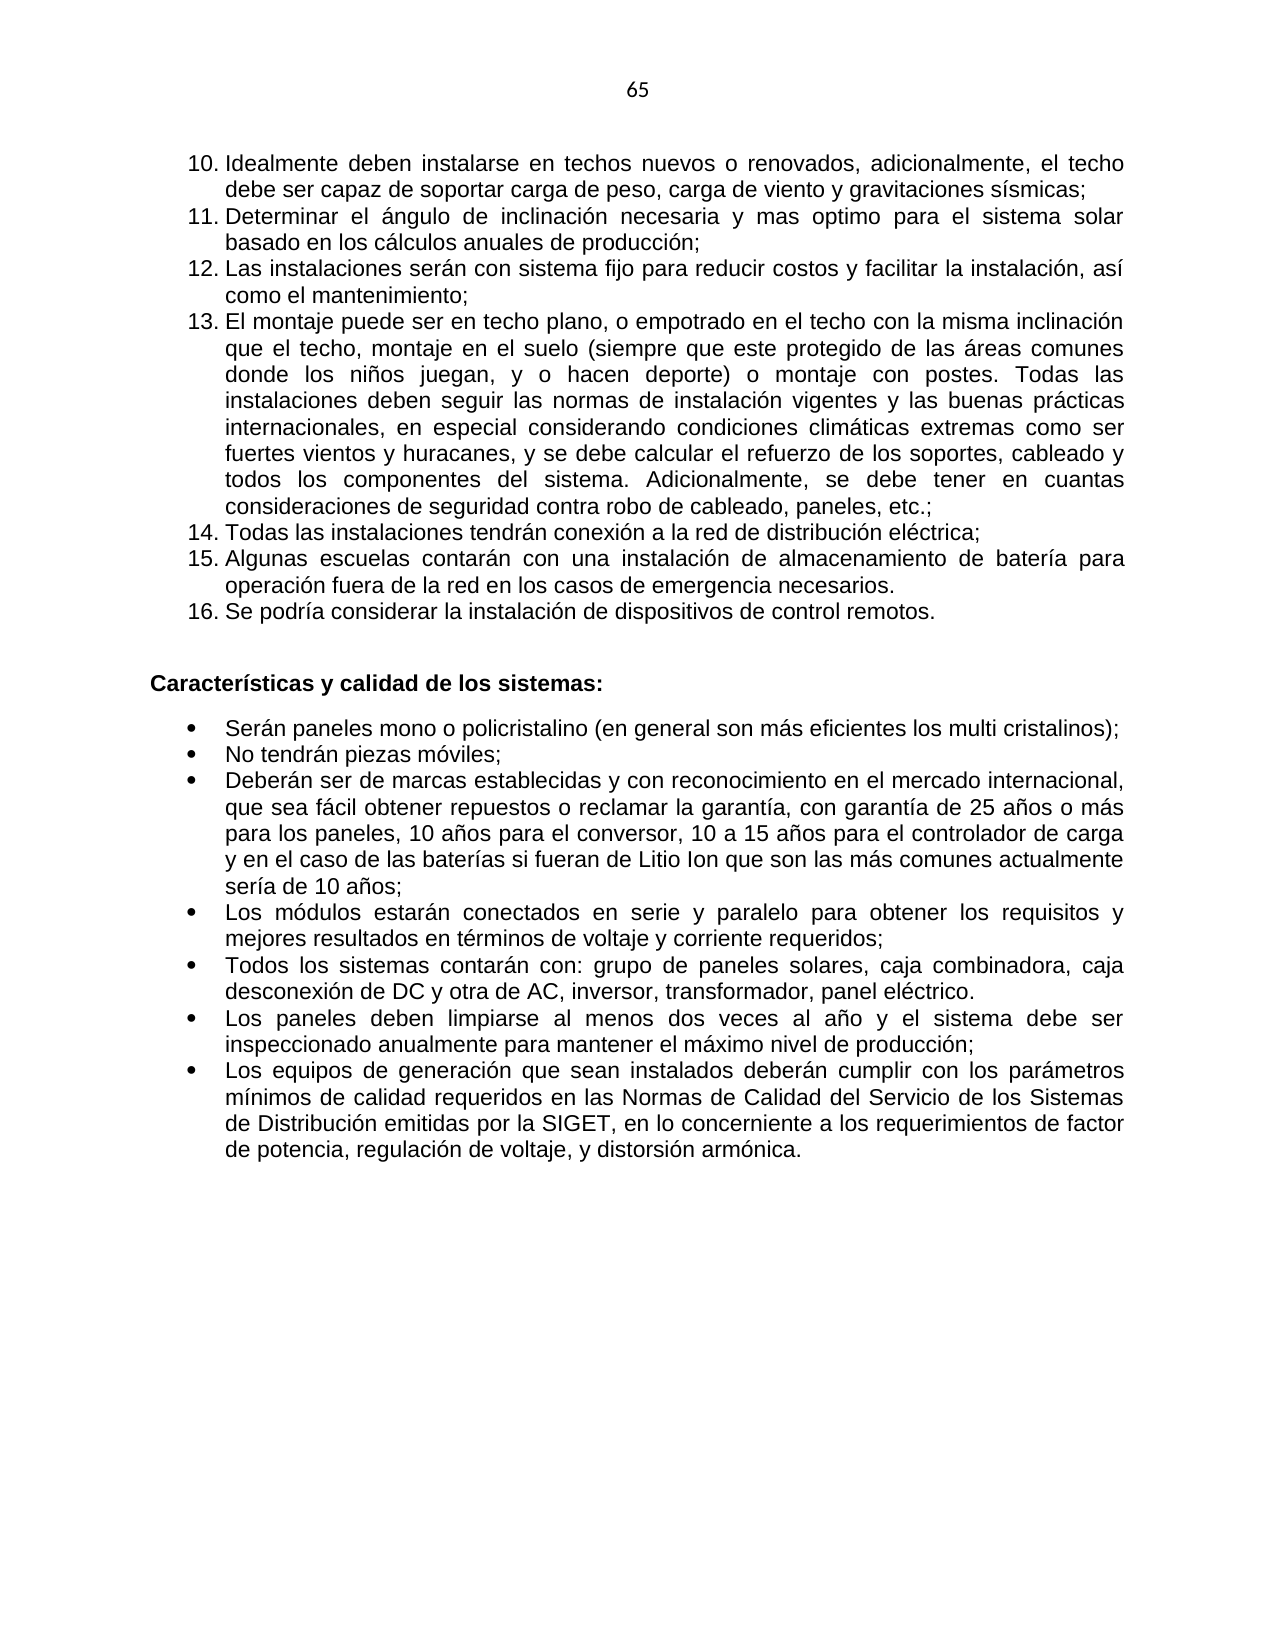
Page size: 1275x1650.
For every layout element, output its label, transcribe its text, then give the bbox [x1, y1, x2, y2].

list Los equipos de generación que sean instalados deberán cumplir con los parámetros mínimos de calidad requeridos en las Normas de Calidad del Servicio de los Sistemas de Distribución emitidas por la SIGET, en lo concerniente a los requerimientos de factor de potencia, regulación de voltaje, y distorsión armónica. [187, 1057, 1125, 1163]
text Características y calidad de los sistemas: [150, 669, 1125, 696]
list Idealmente deben instalarse en techos nuevos o renovados, adicionalmente, el techo debe ser capaz de soportar carga de peso, carga de viento y gravitaciones sísmicas; [187, 150, 1125, 203]
list Los paneles deben limpiarse al menos dos veces al año y el sistema debe ser inspeccionado anualmente para mantener el máximo nivel de producción; [187, 1004, 1125, 1057]
list Se podría considerar la instalación de dispositivos de control remotos. [187, 598, 1125, 624]
list Todas las instalaciones tendrán conexión a la red de distribución eléctrica; [187, 519, 1125, 545]
list Los módulos estarán conectados en serie y paralelo para obtener los requisitos y mejores resultados en términos de voltaje y corriente requeridos; [187, 899, 1125, 952]
list Serán paneles mono o policristalino (en general son más eficientes los multi cristalinos); [187, 714, 1125, 741]
list Todos los sistemas contarán con: grupo de paneles solares, caja combinadora, caja desconexión de DC y otra de AC, inversor, transformador, panel eléctrico. [187, 952, 1125, 1004]
list El montaje puede ser en techo plano, o empotrado en el techo con la misma inclinación que el techo, montaje en el suelo (siempre que este protegido de las áreas comunes donde los niños juegan, y o hacen deporte) o montaje con postes. Todas las instalaciones deben seguir las normas de instalación vigentes y las buenas prácticas internacionales, en especial considerando condiciones climáticas extremas como ser fuertes vientos y huracanes, y se debe calcular el refuerzo de los soportes, cableado y todos los componentes del sistema. Adicionalmente, se debe tener en cuantas consideraciones de seguridad contra robo de cableado, paneles, etc.; [187, 308, 1125, 519]
list No tendrán piezas móviles; [187, 741, 1125, 767]
list Deberán ser de marcas establecidas y con reconocimiento en el mercado internacional, que sea fácil obtener repuestos o reclamar la garantía, con garantía de 25 años o más para los paneles, 10 años para el conversor, 10 a 15 años para el controlador de carga y en el caso de las baterías si fueran de Litio Ion que son las más comunes actualmente sería de 10 años; [187, 767, 1125, 899]
list Las instalaciones serán con sistema fijo para reducir costos y facilitar la instalación, así como el mantenimiento; [187, 255, 1125, 308]
list Algunas escuelas contarán con una instalación de almacenamiento de batería para operación fuera de la red en los casos de emergencia necesarios. [187, 545, 1125, 598]
list Determinar el ángulo de inclinación necesaria y mas optimo para el sistema solar basado en los cálculos anuales de producción; [187, 203, 1125, 255]
